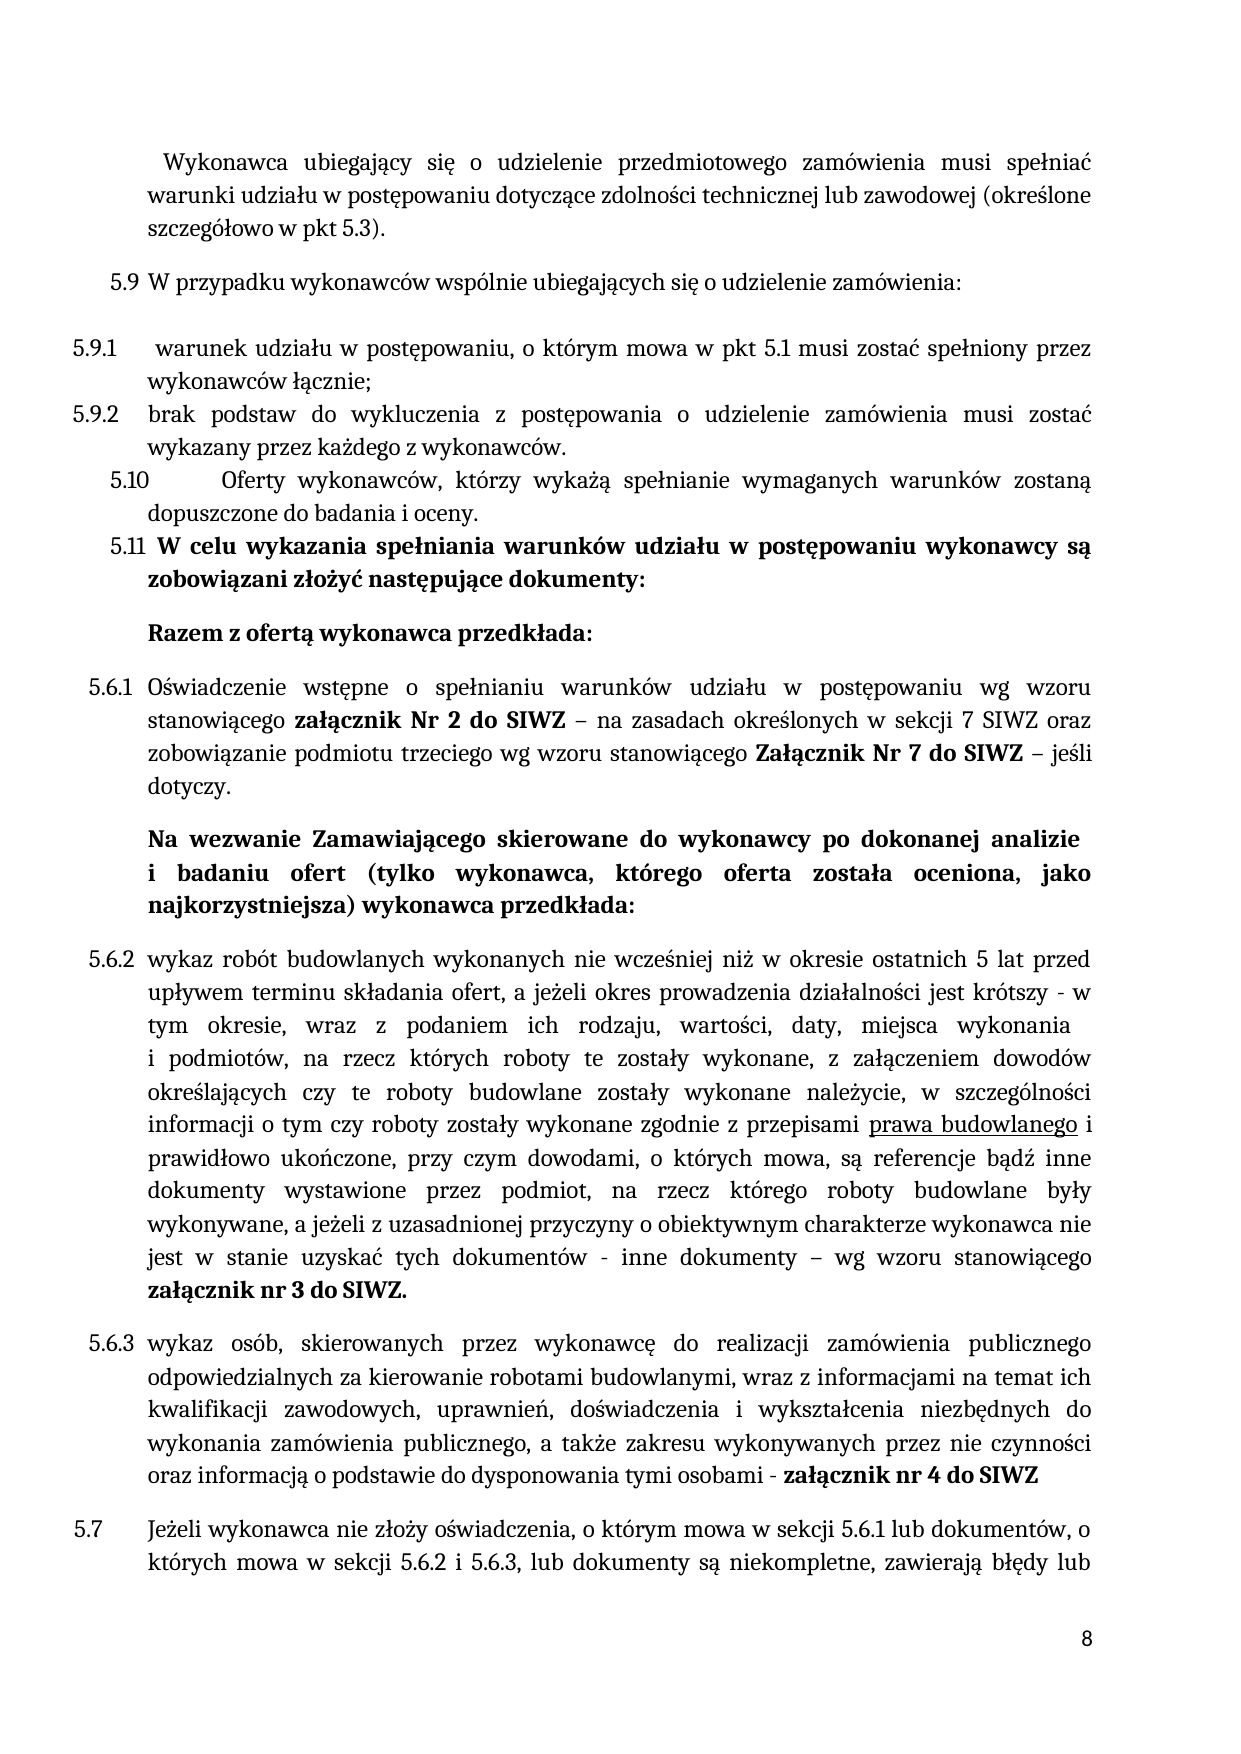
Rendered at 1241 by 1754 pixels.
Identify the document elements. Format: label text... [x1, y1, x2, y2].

list Oferty wykonawców, którzy wykażą spełnianie wymaganych warunków zostaną dopuszczone do badania i oceny. [110, 466, 1092, 527]
text Wykonawca ubiegający się o udzielenie przedmiotowego zamówienia musi spełniać warunki udziału w postępowaniu dotyczące zdolności technicznej lub zawodowej (określone szczegółowo w pkt 5.3). [148, 148, 1092, 242]
text Razem z ofertą wykonawca przedkłada: [148, 619, 1092, 647]
text Na wezwanie Zamawiającego skierowane do wykonawcy po dokonanej analizie i badaniu ofert (tylko wykonawca, którego oferta została oceniona, jako najkorzystniejsza) wykonawca przedkłada: [148, 825, 1092, 920]
list brak podstaw do wykluczenia z postępowania o udzielenie zamówienia musi zostać wykazany przez każdego z wykonawców. [73, 400, 1092, 461]
list warunek udziału w postępowaniu, o którym mowa w pkt 5.1 musi zostać spełniony przez wykonawców łącznie; [73, 334, 1092, 395]
list W celu wykazania spełniania warunków udziału w postępowaniu wykonawcy są zobowiązani złożyć następujące dokumenty: [110, 532, 1092, 593]
list W przypadku wykonawców wspólnie ubiegających się o udzielenie zamówienia: [110, 268, 1092, 296]
text 5.6.3 wykaz osób, skierowanych przez wykonawcę do realizacji zamówienia publicznego odpowiedzialnych za kierowanie robotami budowlanymi, wraz z informacjami na temat ich kwalifikacji zawodowych, uprawnień, doświadczenia i wykształcenia niezbędnych do wykonania zamówienia publicznego, a także zakresu wykonywanych przez nie czynności oraz informacją o podstawie do dysponowania tymi osobami - załącznik nr 4 do SIWZ [89, 1329, 1092, 1490]
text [74, 1515, 1092, 1577]
text 5.6.1 Oświadczenie wstępne o spełnianiu warunków udziału w postępowaniu wg wzoru stanowiącego załącznik Nr 2 do SIWZ – na zasadach określonych w sekcji 7 SIWZ oraz zobowiązanie podmiotu trzeciego wg wzoru stanowiącego Załącznik Nr 7 do SIWZ – jeśli dotyczy. [89, 672, 1092, 800]
text 5.6.2 wykaz robót budowlanych wykonanych nie wcześniej niż w okresie ostatnich 5 lat przed upływem terminu składania ofert, a jeżeli okres prowadzenia działalności jest krótszy - w tym okresie, wraz z podaniem ich rodzaju, wartości, daty, miejsca wykonania i podmiotów, na rzecz których roboty te zostały wykonane, z załączeniem dowodów określających czy te roboty budowlane zostały wykonane należycie, w szczególności informacji o tym czy roboty zostały wykonane zgodnie z przepisami prawa budowlanego i prawidłowo ukończone, przy czym dowodami, o których mowa, są referencje bądź inne dokumenty wystawione przez podmiot, na rzecz którego roboty budowlane były wykonywane, a jeżeli z uzasadnionej przyczyny o obiektywnym charakterze wykonawca nie jest w stanie uzyskać tych dokumentów - inne dokumenty – wg wzoru stanowiącego załącznik nr 3 do SIWZ. [89, 945, 1092, 1304]
